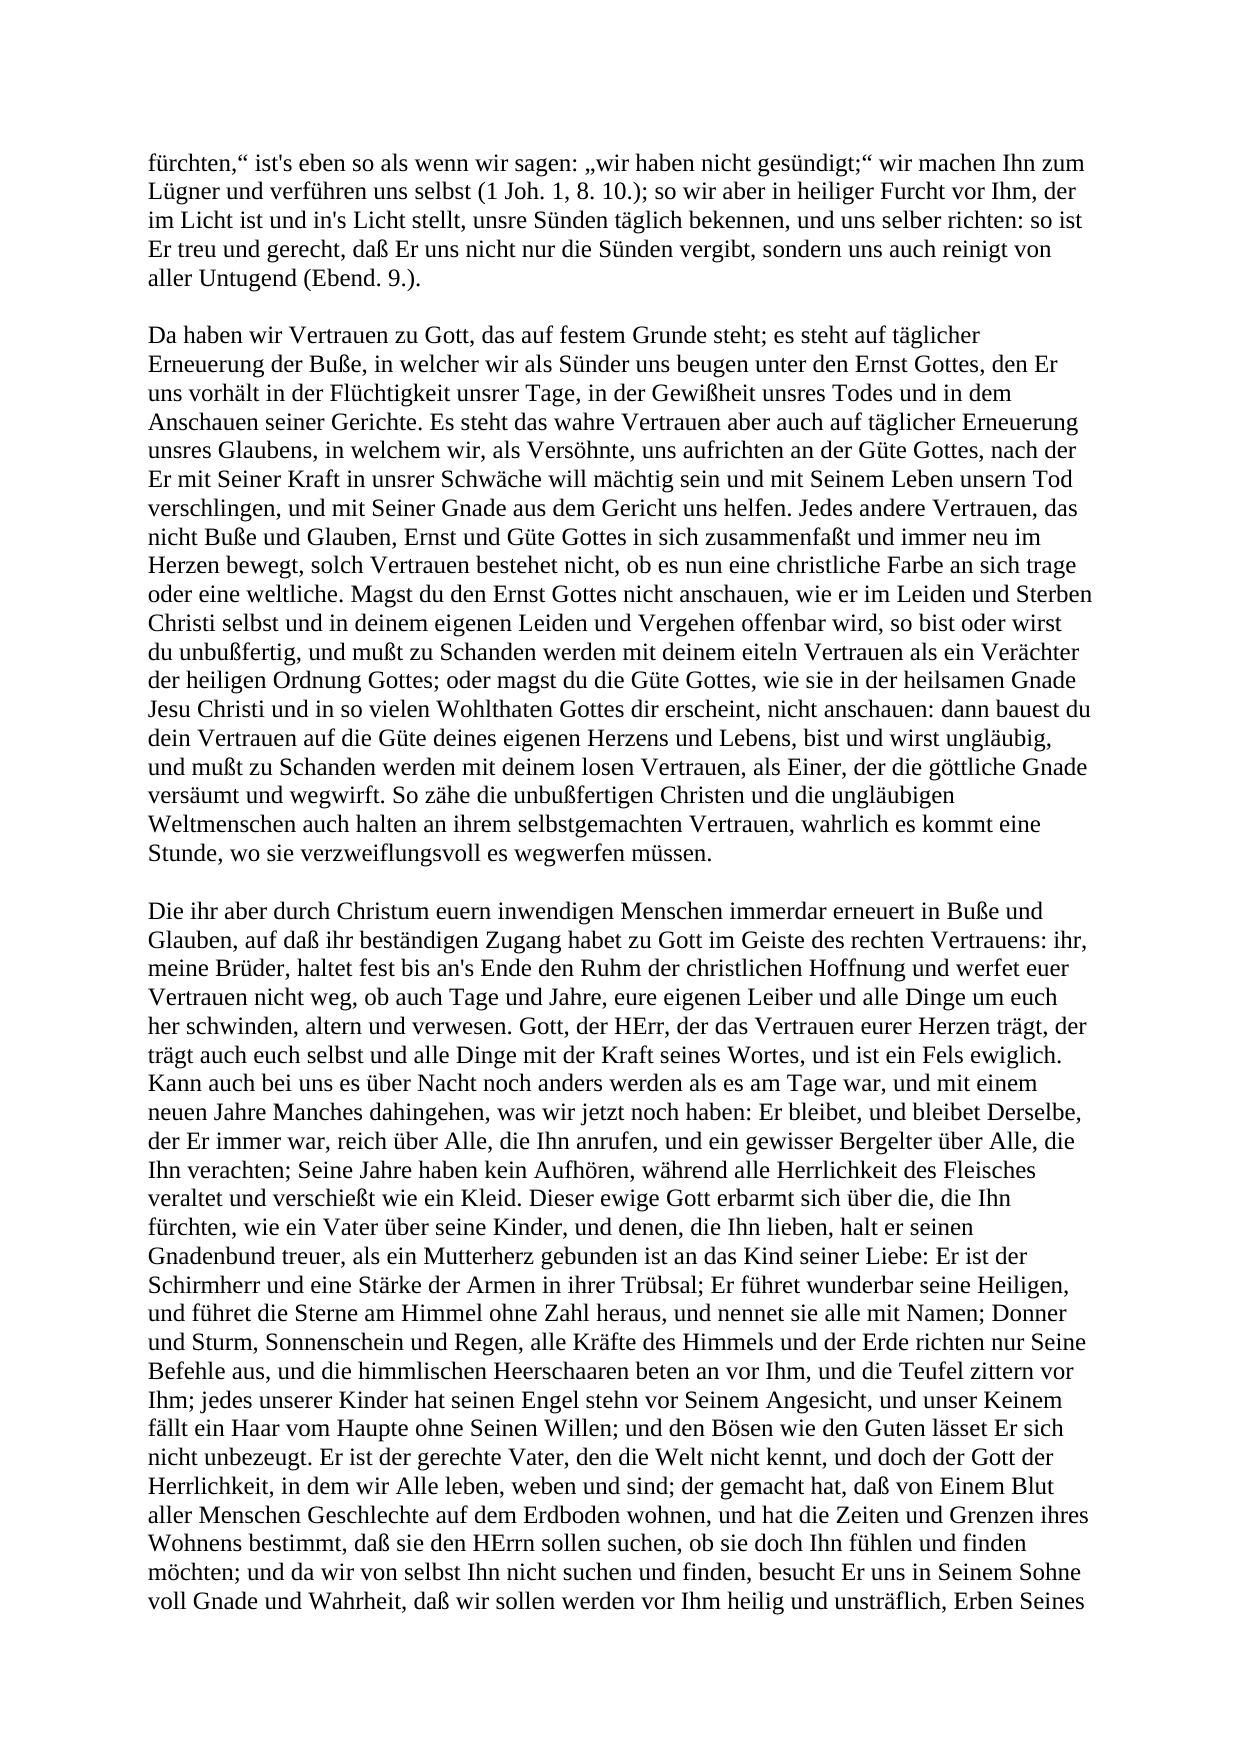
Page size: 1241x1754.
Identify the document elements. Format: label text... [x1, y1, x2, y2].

text Da haben wir Vertrauen zu Gott, das auf festem Grunde steht; es steht auf täglicher Erneuerung der Buße, in welcher wir als Sünder uns beugen unter den Ernst Gottes, den Er uns vorhält in der Flüchtigkeit unsrer Tage, in der Gewißheit unsres Todes und in dem Anschauen seiner Gerichte. Es steht das wahre Vertrauen aber auch auf täglicher Erneuerung unsres Glaubens, in welchem wir, als Versöhnte, uns aufrichten an der Güte Gottes, nach der Er mit Seiner Kraft in unsrer Schwäche will mächtig sein und mit Seinem Leben unsern Tod verschlingen, und mit Seiner Gnade aus dem Gericht uns helfen. Jedes andere Vertrauen, das nicht Buße und Glauben, Ernst und Güte Gottes in sich zusammenfaßt und immer neu im Herzen bewegt, solch Vertrauen bestehet nicht, ob es nun eine christliche Farbe an sich trage oder eine weltliche. Magst du den Ernst Gottes nicht anschauen, wie er im Leiden und Sterben Christi selbst und in deinem eigenen Leiden und Vergehen offenbar wird, so bist oder wirst du unbußfertig, und mußt zu Schanden werden mit deinem eiteln Vertrauen als ein Verächter der heiligen Ordnung Gottes; oder magst du die Güte Gottes, wie sie in der heilsamen Gnade Jesu Christi und in so vielen Wohlthaten Gottes dir erscheint, nicht anschauen: dann bauest du dein Vertrauen auf die Güte deines eigenen Herzens und Lebens, bist und wirst ungläubig, und mußt zu Schanden werden mit deinem losen Vertrauen, als Einer, der die göttliche Gnade versäumt und wegwirft. So zähe die unbußfertigen Christen und die ungläubigen Weltmenschen auch halten an ihrem selbstgemachten Vertrauen, wahrlich es kommt eine Stunde, wo sie verzweiflungsvoll es wegwerfen müssen. [148, 321, 1093, 867]
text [148, 148, 1093, 291]
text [148, 896, 1093, 1615]
